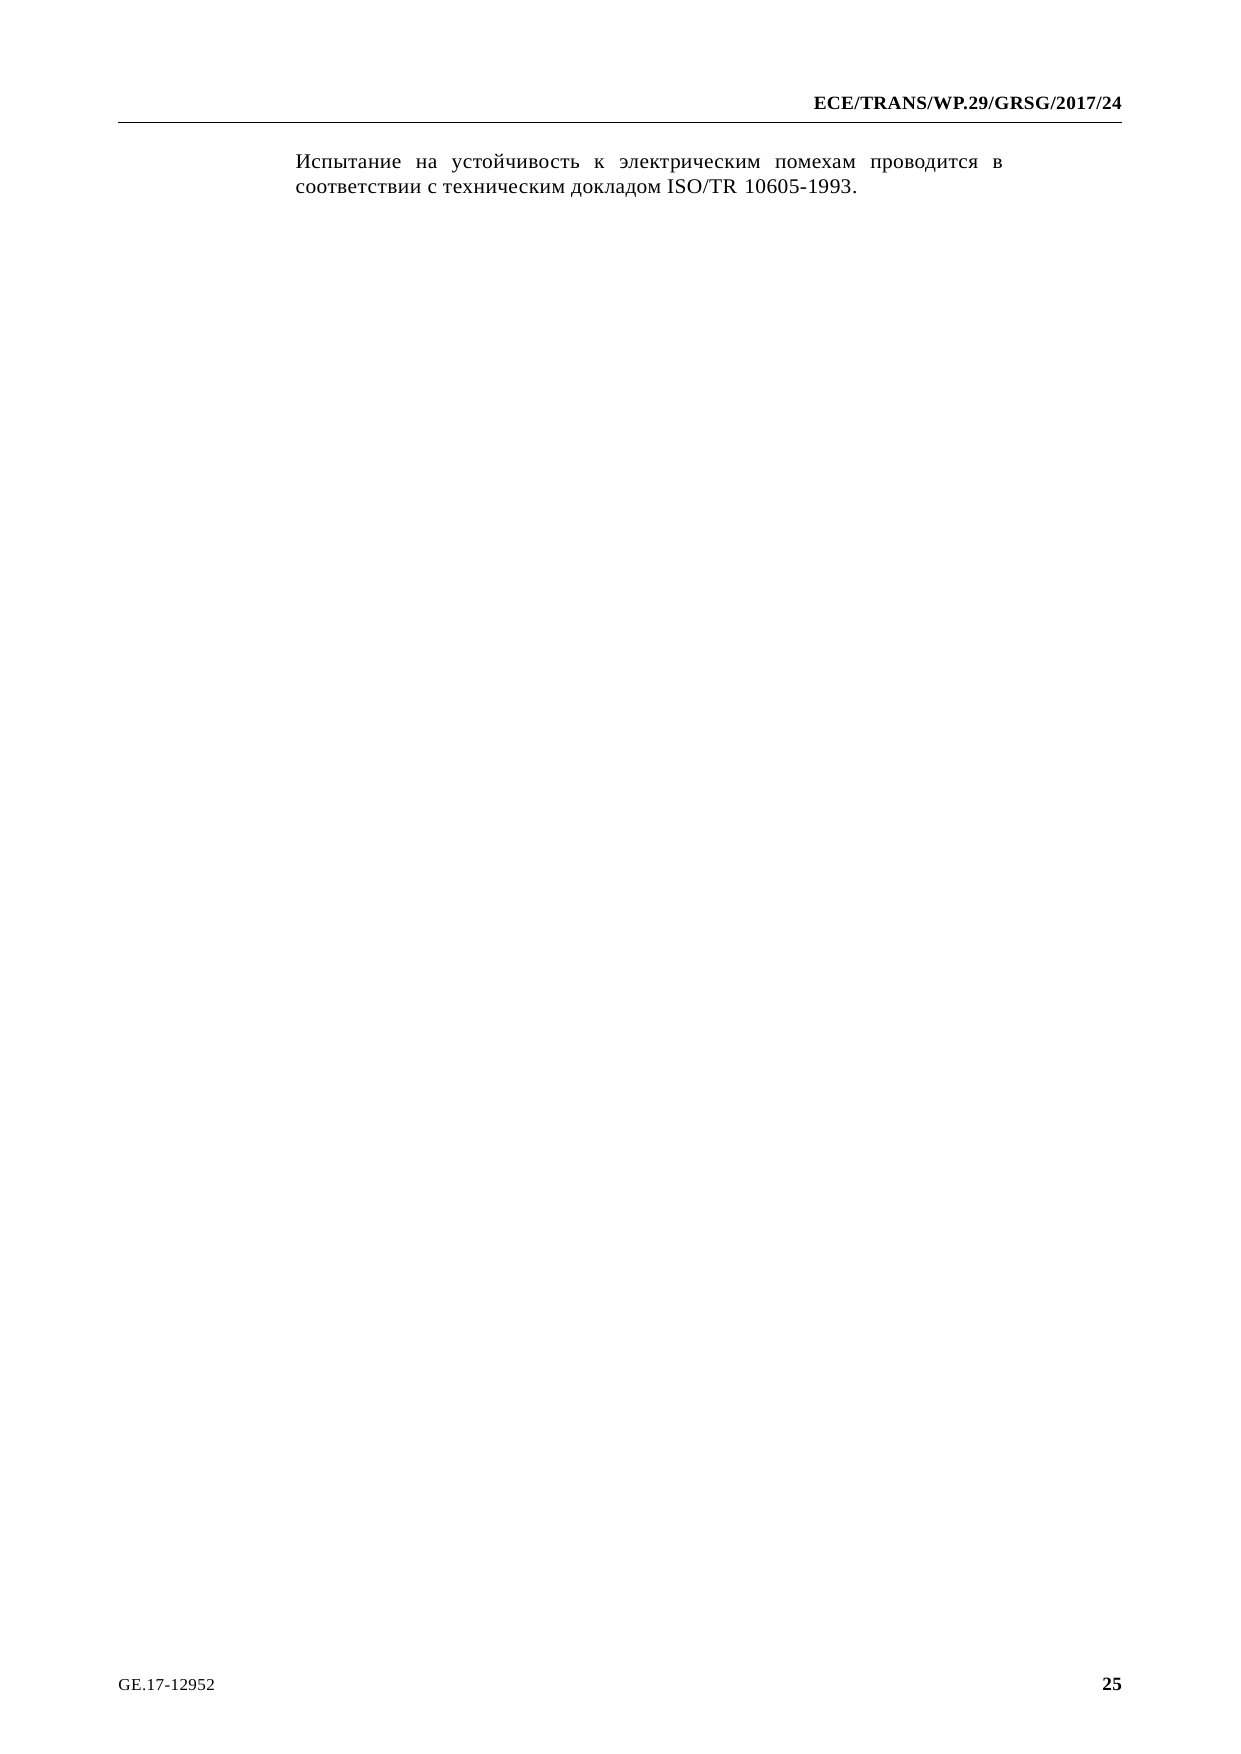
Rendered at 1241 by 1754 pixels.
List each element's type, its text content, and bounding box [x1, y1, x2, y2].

text Испытание на устойчивость к электрическим помехам проводится в соответствии с техническим докладом ISO/TR 10605-1993. [295, 148, 1004, 198]
